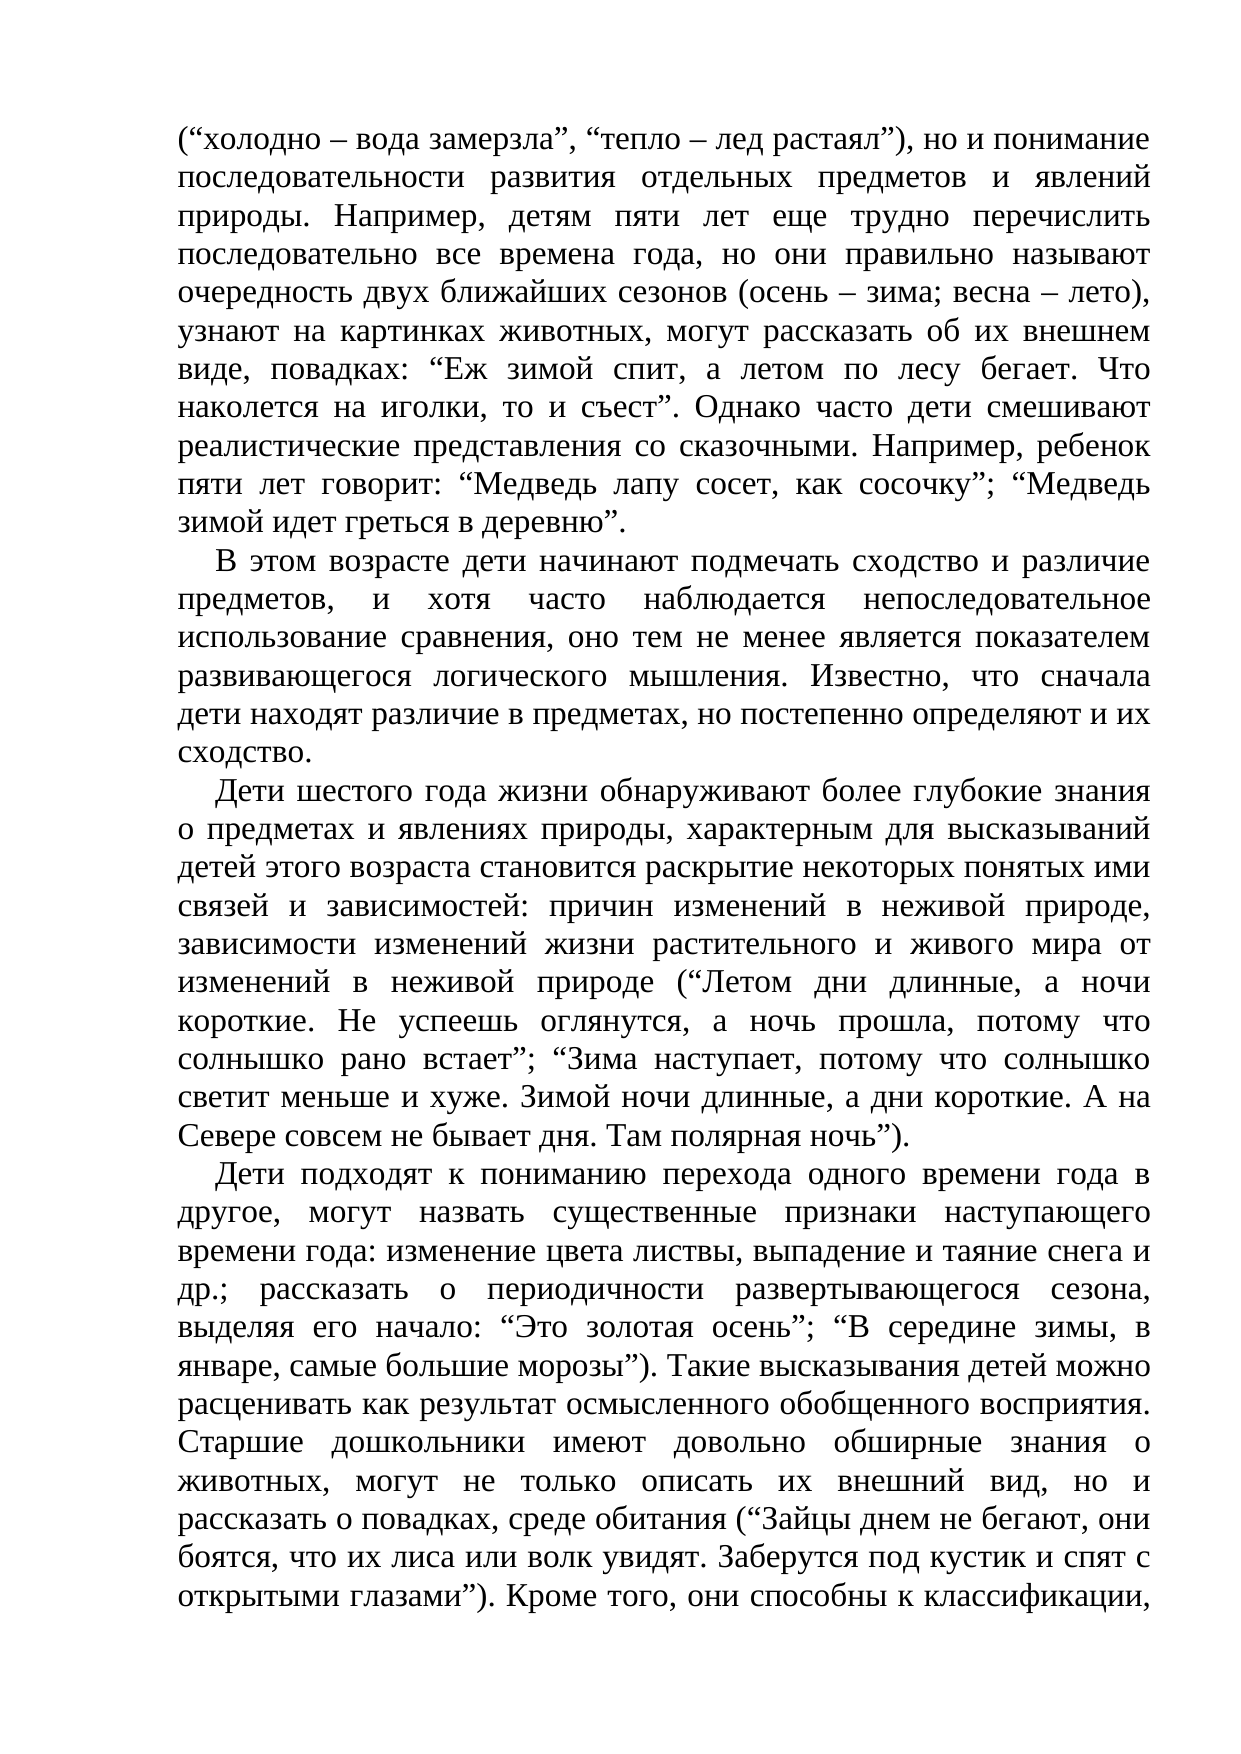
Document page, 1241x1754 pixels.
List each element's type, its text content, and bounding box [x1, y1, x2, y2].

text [177, 1153, 1152, 1613]
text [177, 118, 1152, 540]
text В этом возрасте дети начинают подмечать сходство и различие предметов, и хотя часто наблюдается непоследовательное использование сравнения, оно тем не менее является показателем развивающегося логического мышления. Известно, что сначала дети находят различие в предметах, но постепенно определяют и их сходство. [177, 540, 1152, 770]
text Дети шестого года жизни обнаруживают более глубокие знания о предметах и явлениях природы, характерным для высказываний детей этого возраста становится раскрытие некоторых понятых ими связей и зависимостей: причин изменений в неживой природе, зависимости изменений жизни растительного и живого мира от изменений в неживой природе (“Летом дни длинные, а ночи короткие. Не успеешь оглянутся, а ночь прошла, потому что солнышко рано встает”; “Зима наступает, потому что солнышко светит меньше и хуже. Зимой ночи длинные, а дни короткие. А на Севере совсем не бывает дня. Там полярная ночь”). [177, 770, 1152, 1153]
